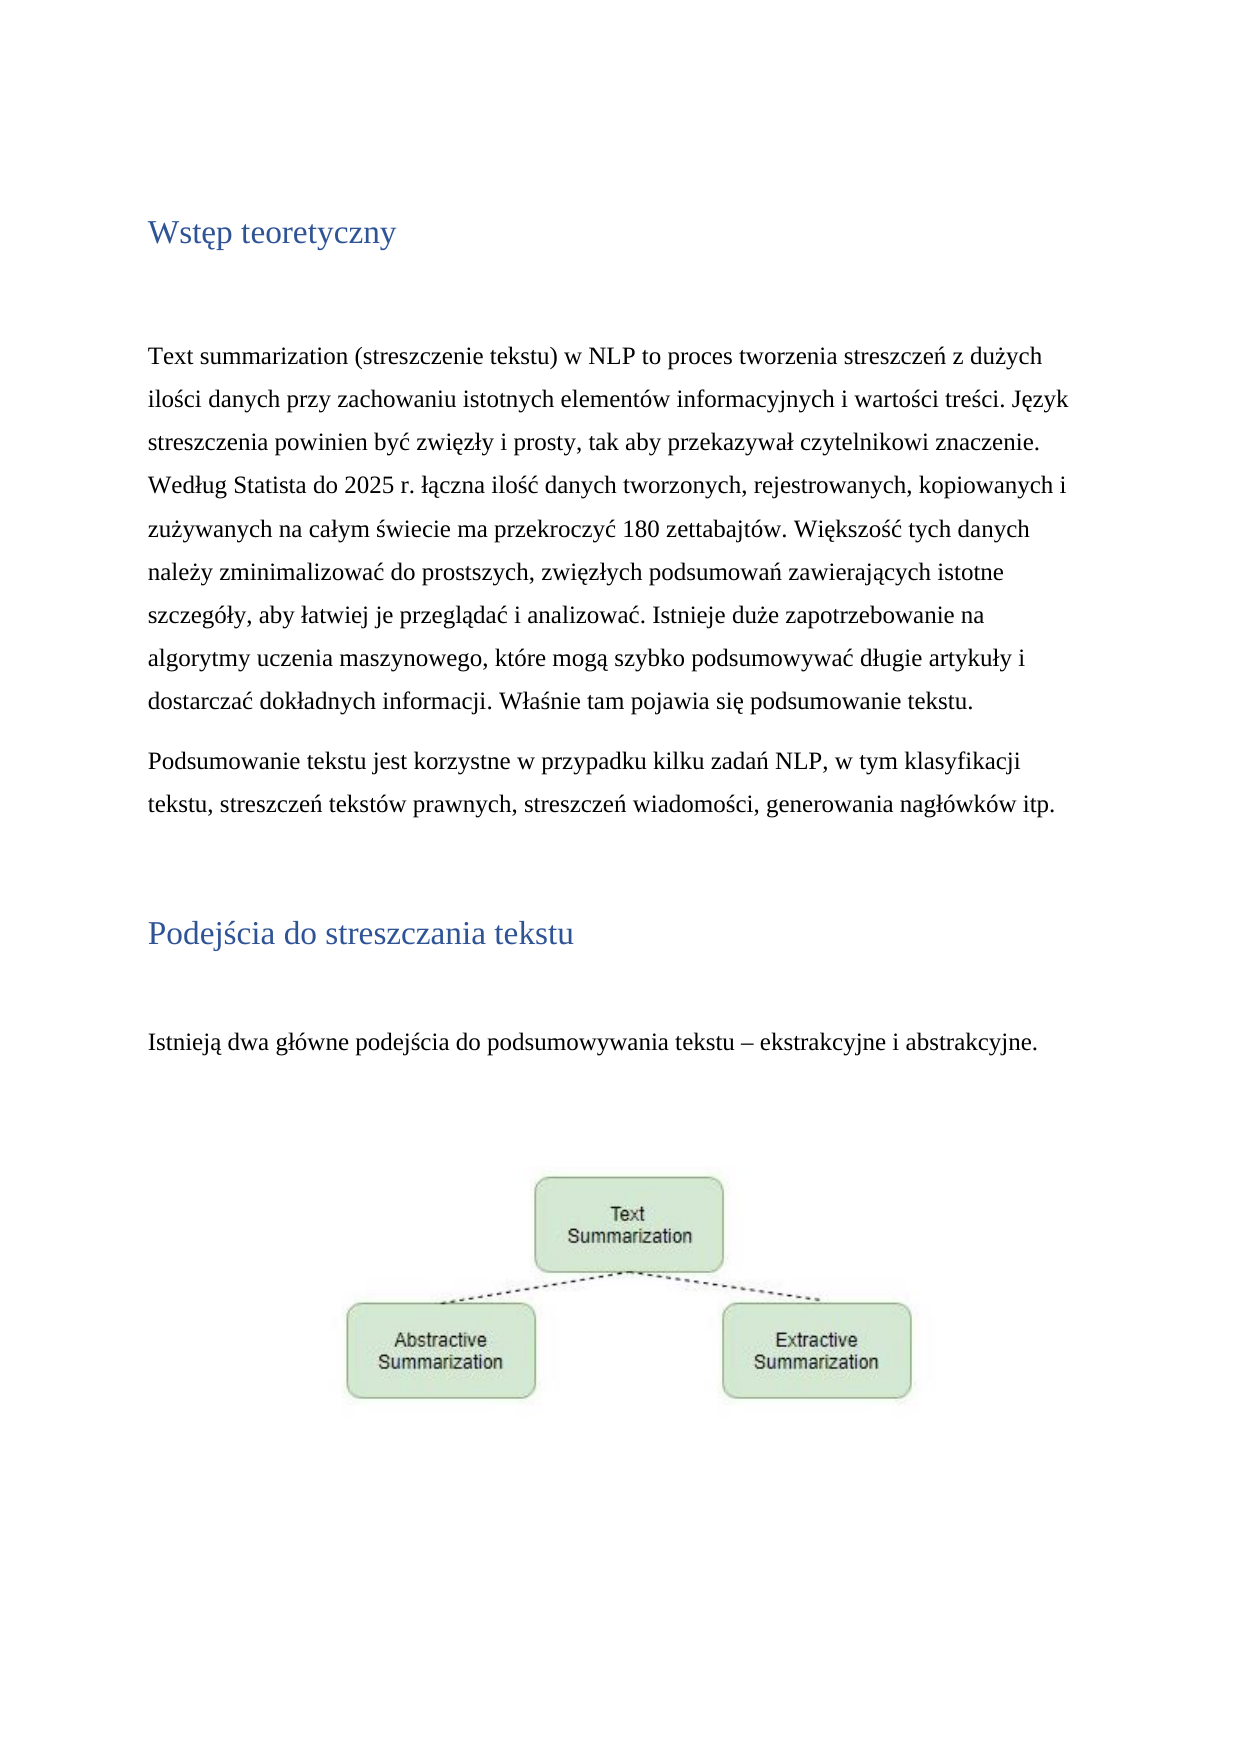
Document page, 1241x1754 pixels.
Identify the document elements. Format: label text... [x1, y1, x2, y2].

text Podsumowanie tekstu jest korzystne w przypadku kilku zadań NLP, w tym klasyfikacji tekstu, streszczeń tekstów prawnych, streszczeń wiadomości, generowania nagłówków itp. [148, 746, 1093, 818]
text Istnieją dwa główne podejścia do podsumowywania tekstu – ekstrakcyjne i abstrakcyjne. [148, 1027, 1093, 1056]
subtitle Wstęp teoretyczny [148, 212, 1093, 318]
text Text summarization (streszczenie tekstu) w NLP to proces tworzenia streszczeń z dużych ilości danych przy zachowaniu istotnych elementów informacyjnych i wartości treści. Język streszczenia powinien być zwięzły i prosty, tak aby przekazywał czytelnikowi znaczenie. Według Statista do 2025 r. łączna ilość danych tworzonych, rejestrowanych, kopiowanych i zużywanych na całym świecie ma przekroczyć 180 zettabajtów. Większość tych danych należy zminimalizować do prostszych, zwięzłych podsumowań zawierających istotne szczegóły, aby łatwiej je przeglądać i analizować. Istnieje duże zapotrzebowanie na algorytmy uczenia maszynowego, które mogą szybko podsumowywać długie artykuły i dostarczać dokładnych informacji. Właśnie tam pojawia się podsumowanie tekstu. [148, 341, 1093, 715]
subtitle Podejścia do streszczania tekstu [148, 913, 1093, 952]
picture [267, 1166, 973, 1421]
